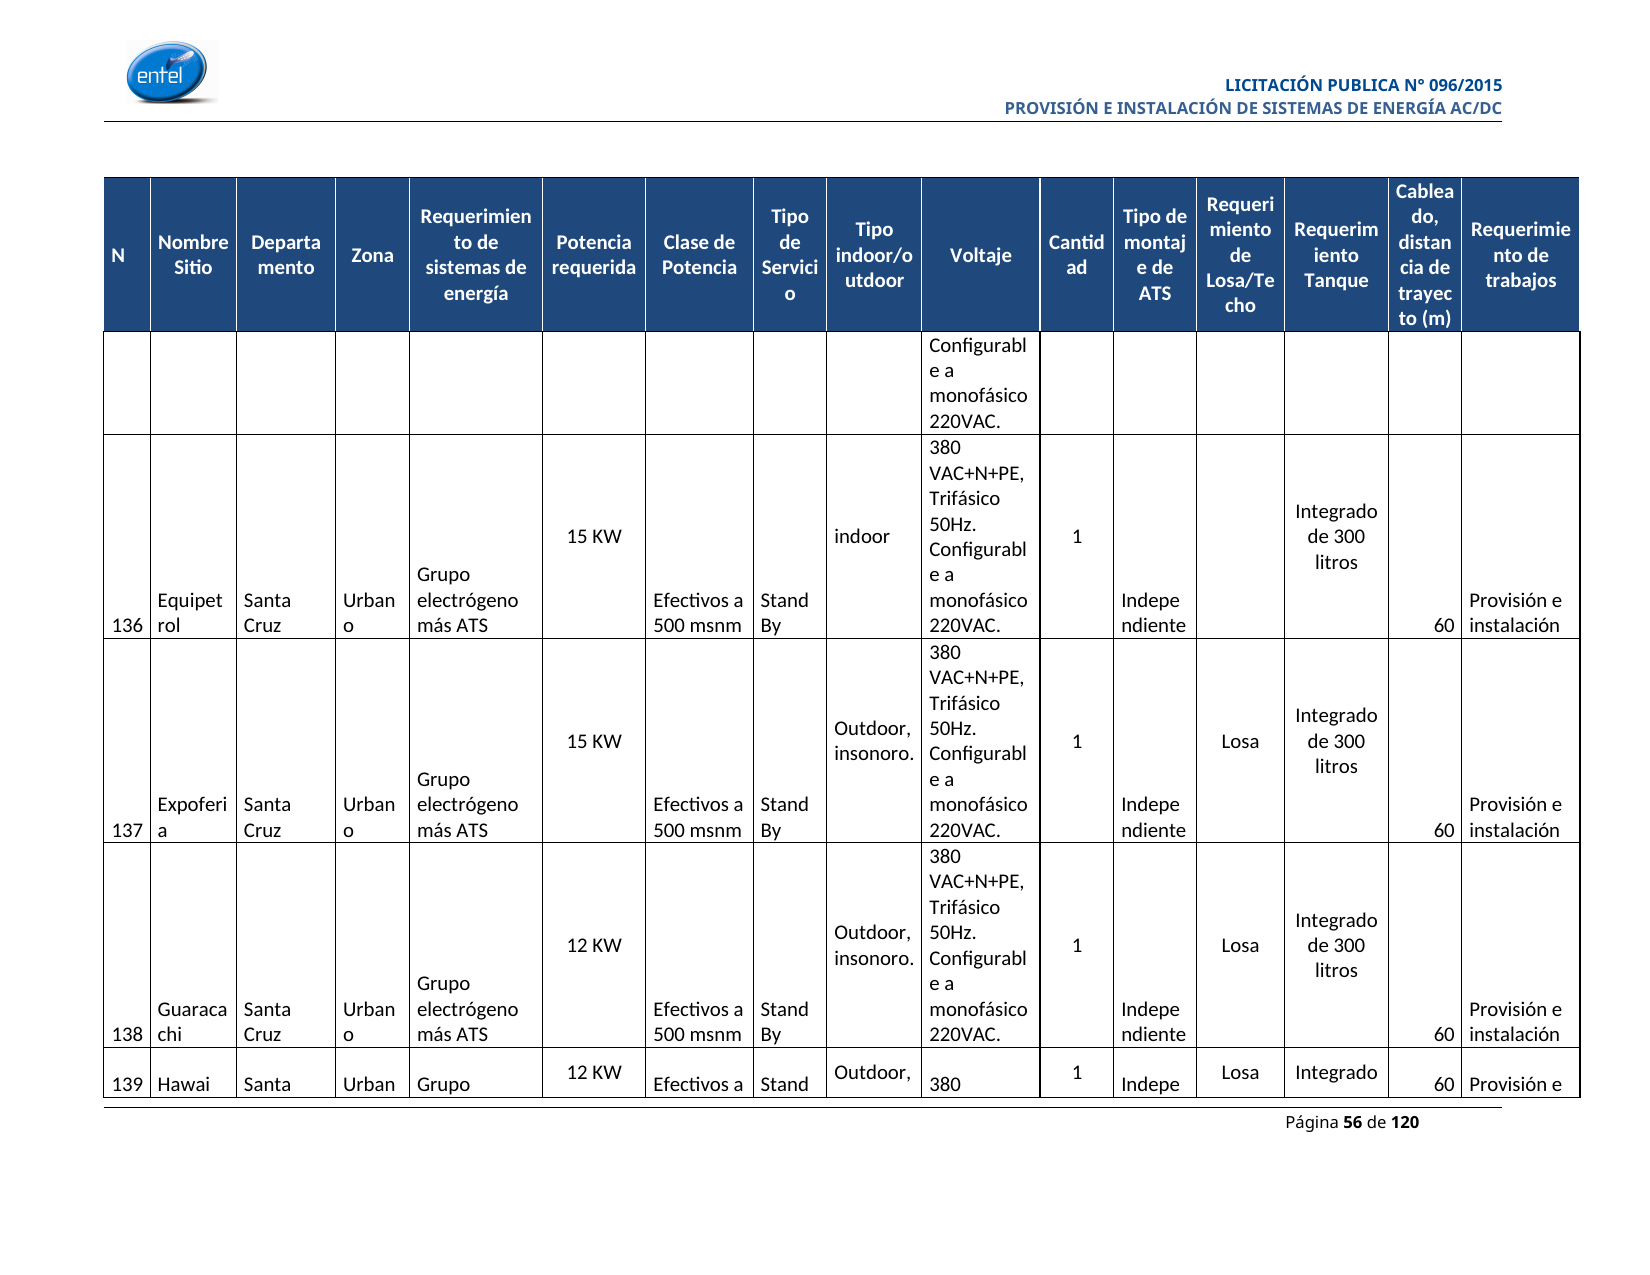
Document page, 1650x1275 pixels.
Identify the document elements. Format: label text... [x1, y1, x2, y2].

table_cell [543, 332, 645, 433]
table_header Requerimiento de trabajos [1462, 178, 1579, 331]
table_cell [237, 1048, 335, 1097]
table_header Tipo indoor/outdoor [827, 178, 921, 331]
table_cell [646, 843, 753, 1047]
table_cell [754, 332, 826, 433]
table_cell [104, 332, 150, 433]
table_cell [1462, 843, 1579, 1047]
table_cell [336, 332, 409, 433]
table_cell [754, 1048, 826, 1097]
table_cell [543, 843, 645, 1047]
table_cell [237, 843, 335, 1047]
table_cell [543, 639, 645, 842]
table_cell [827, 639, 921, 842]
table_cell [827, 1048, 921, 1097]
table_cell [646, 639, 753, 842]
table_header Departamento [237, 178, 335, 331]
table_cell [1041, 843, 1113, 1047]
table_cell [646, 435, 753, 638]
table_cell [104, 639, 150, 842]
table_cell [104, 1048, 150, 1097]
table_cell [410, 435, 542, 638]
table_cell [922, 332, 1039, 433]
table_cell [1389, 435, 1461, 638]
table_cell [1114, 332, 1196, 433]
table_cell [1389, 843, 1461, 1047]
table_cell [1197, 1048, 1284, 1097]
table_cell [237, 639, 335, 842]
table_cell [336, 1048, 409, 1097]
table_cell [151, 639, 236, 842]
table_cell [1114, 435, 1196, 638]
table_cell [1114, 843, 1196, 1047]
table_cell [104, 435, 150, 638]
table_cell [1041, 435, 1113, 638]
picture [126, 40, 219, 104]
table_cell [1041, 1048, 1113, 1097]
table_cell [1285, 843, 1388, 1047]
table_header Requerimiento Tanque [1285, 178, 1388, 331]
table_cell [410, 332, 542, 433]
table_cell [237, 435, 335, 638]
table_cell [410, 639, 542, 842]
table_header Tipo de Servicio [754, 178, 826, 331]
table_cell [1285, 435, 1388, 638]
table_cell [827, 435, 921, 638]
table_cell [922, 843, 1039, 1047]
table_header Voltaje [922, 178, 1039, 331]
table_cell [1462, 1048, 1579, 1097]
table_header Clase de Potencia [646, 178, 753, 331]
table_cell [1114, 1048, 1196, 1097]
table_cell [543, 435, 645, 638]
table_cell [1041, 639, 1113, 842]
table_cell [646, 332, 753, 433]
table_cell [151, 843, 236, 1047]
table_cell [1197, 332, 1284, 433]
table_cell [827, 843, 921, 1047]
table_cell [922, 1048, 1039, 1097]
table_header Potencia requerida [543, 178, 645, 331]
table_header Tipo de montaje de ATS [1114, 178, 1196, 331]
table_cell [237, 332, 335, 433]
table_header Requerimiento de sistemas de energía [410, 178, 542, 331]
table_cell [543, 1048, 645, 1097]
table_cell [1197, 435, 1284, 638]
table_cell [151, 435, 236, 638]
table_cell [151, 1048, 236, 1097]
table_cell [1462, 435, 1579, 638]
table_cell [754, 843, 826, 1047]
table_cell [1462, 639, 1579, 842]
table_header Cableado, distancia de trayecto (m) [1389, 178, 1461, 331]
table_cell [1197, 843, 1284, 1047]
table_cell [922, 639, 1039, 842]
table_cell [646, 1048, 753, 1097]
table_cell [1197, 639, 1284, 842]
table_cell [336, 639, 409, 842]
table_header N [104, 178, 150, 331]
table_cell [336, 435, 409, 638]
table_header Cantidad [1041, 178, 1113, 331]
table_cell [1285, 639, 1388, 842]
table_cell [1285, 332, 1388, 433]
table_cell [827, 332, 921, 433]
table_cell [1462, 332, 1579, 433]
table_header Requerimiento de Losa/Techo [1197, 178, 1284, 331]
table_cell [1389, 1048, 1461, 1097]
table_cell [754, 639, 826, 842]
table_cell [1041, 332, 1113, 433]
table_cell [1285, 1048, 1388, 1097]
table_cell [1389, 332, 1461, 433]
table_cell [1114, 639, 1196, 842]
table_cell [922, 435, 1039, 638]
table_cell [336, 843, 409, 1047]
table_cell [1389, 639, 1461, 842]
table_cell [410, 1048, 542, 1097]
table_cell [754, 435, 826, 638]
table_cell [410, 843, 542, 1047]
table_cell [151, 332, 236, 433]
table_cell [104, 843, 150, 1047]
table_header Nombre Sitio [151, 178, 236, 331]
table_header Zona [336, 178, 409, 331]
